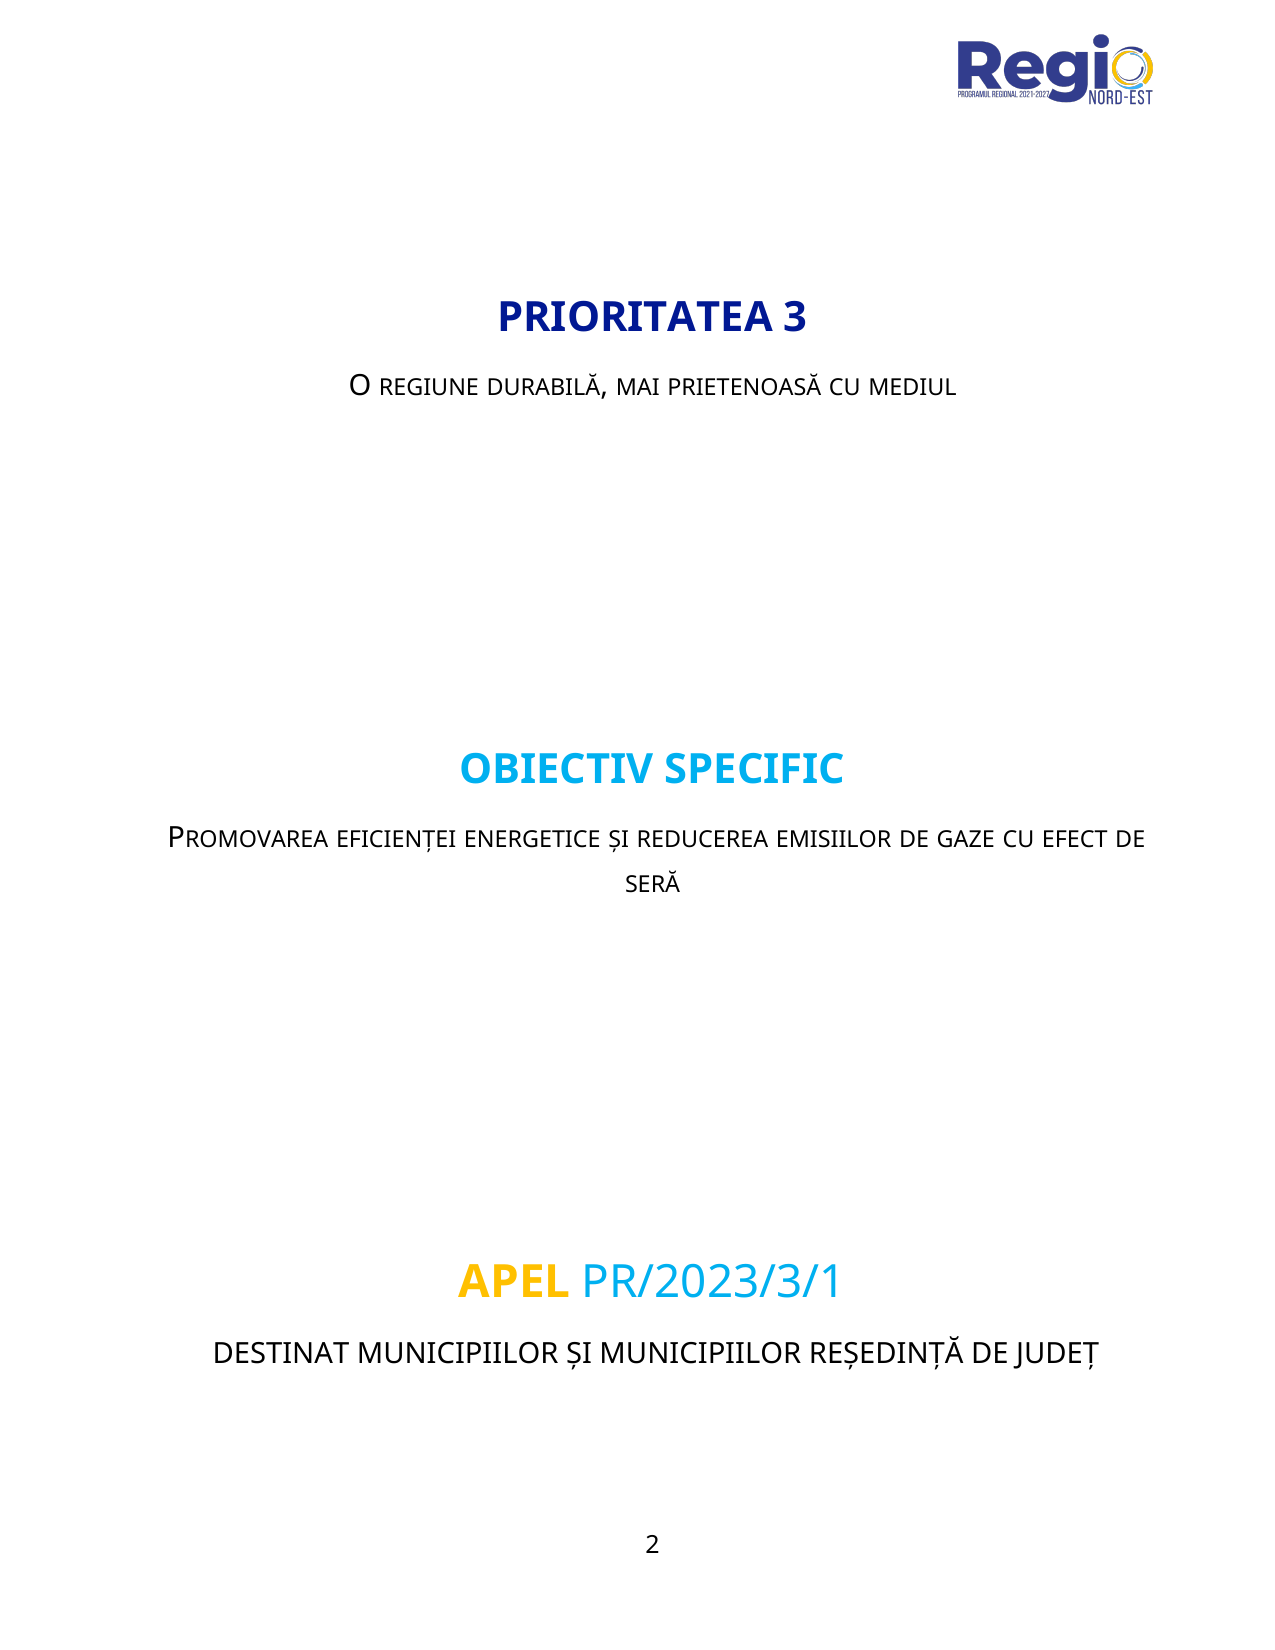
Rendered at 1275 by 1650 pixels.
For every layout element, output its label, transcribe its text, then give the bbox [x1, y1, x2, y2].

text PRIORITATEA 3 [148, 287, 1157, 344]
text APEL PR/2023/3/1 [148, 1249, 1157, 1311]
text Promovarea eficienței energetice și reducerea emisiilor de gaze cu efect de seră [148, 816, 1157, 901]
picture [954, 30, 1157, 109]
text OBIECTIV SPECIFIC [148, 738, 1157, 795]
text DESTINAT MUNICIPIILOR ȘI MUNICIPIILOR REȘEDINȚĂ DE JUDEȚ [148, 1333, 1157, 1372]
text O regiune durabilă, mai prietenoasă cu mediul [148, 364, 1157, 404]
